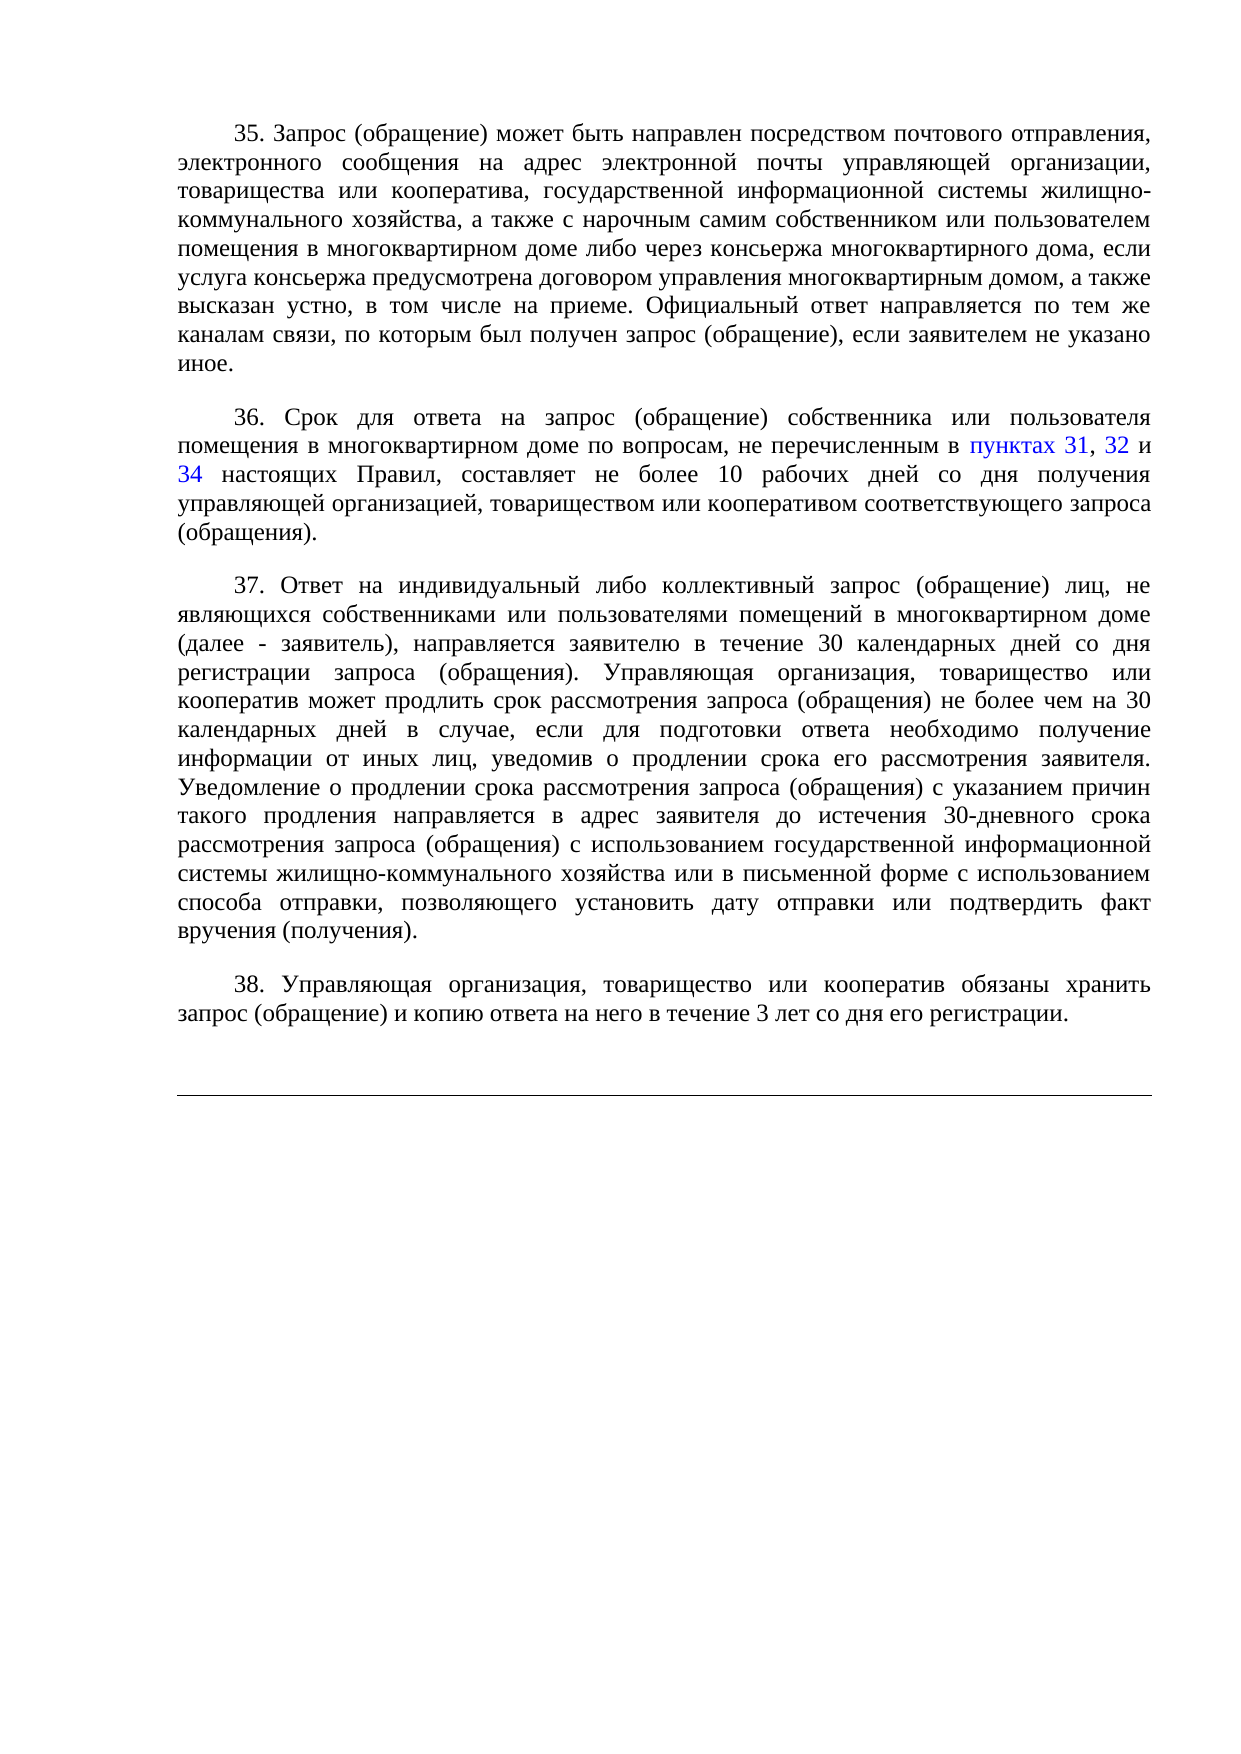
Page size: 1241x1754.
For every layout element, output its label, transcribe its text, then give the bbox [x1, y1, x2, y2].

text 36. Срок для ответа на запрос (обращение) собственника или пользователя помещения в многоквартирном доме по вопросам, не перечисленным в пунктах 31, 32 и 34 настоящих Правил, составляет не более 10 рабочих дней со дня получения управляющей организацией, товариществом или кооперативом соответствующего запроса (обращения). [177, 402, 1152, 546]
text 38. Управляющая организация, товарищество или кооператив обязаны хранить запрос (обращение) и копию ответа на него в течение 3 лет со дня его регистрации. [177, 969, 1152, 1027]
text 35. Запрос (обращение) может быть направлен посредством почтового отправления, электронного сообщения на адрес электронной почты управляющей организации, товарищества или кооператива, государственной информационной системы жилищно-коммунального хозяйства, а также с нарочным самим собственником или пользователем помещения в многоквартирном доме либо через консьержа многоквартирного дома, если услуга консьержа предусмотрена договором управления многоквартирным домом, а также высказан устно, в том числе на приеме. Официальный ответ направляется по тем же каналам связи, по которым был получен запрос (обращение), если заявителем не указано иное. [177, 118, 1152, 377]
text 37. Ответ на индивидуальный либо коллективный запрос (обращение) лиц, не являющихся собственниками или пользователями помещений в многоквартирном доме (далее - заявитель), направляется заявителю в течение 30 календарных дней со дня регистрации запроса (обращения). Управляющая организация, товарищество или кооператив может продлить срок рассмотрения запроса (обращения) не более чем на 30 календарных дней в случае, если для подготовки ответа необходимо получение информации от иных лиц, уведомив о продлении срока его рассмотрения заявителя. Уведомление о продлении срока рассмотрения запроса (обращения) с указанием причин такого продления направляется в адрес заявителя до истечения 30-дневного срока рассмотрения запроса (обращения) с использованием государственной информационной системы жилищно-коммунального хозяйства или в письменной форме с использованием способа отправки, позволяющего установить дату отправки или подтвердить факт вручения (получения). [177, 571, 1152, 944]
